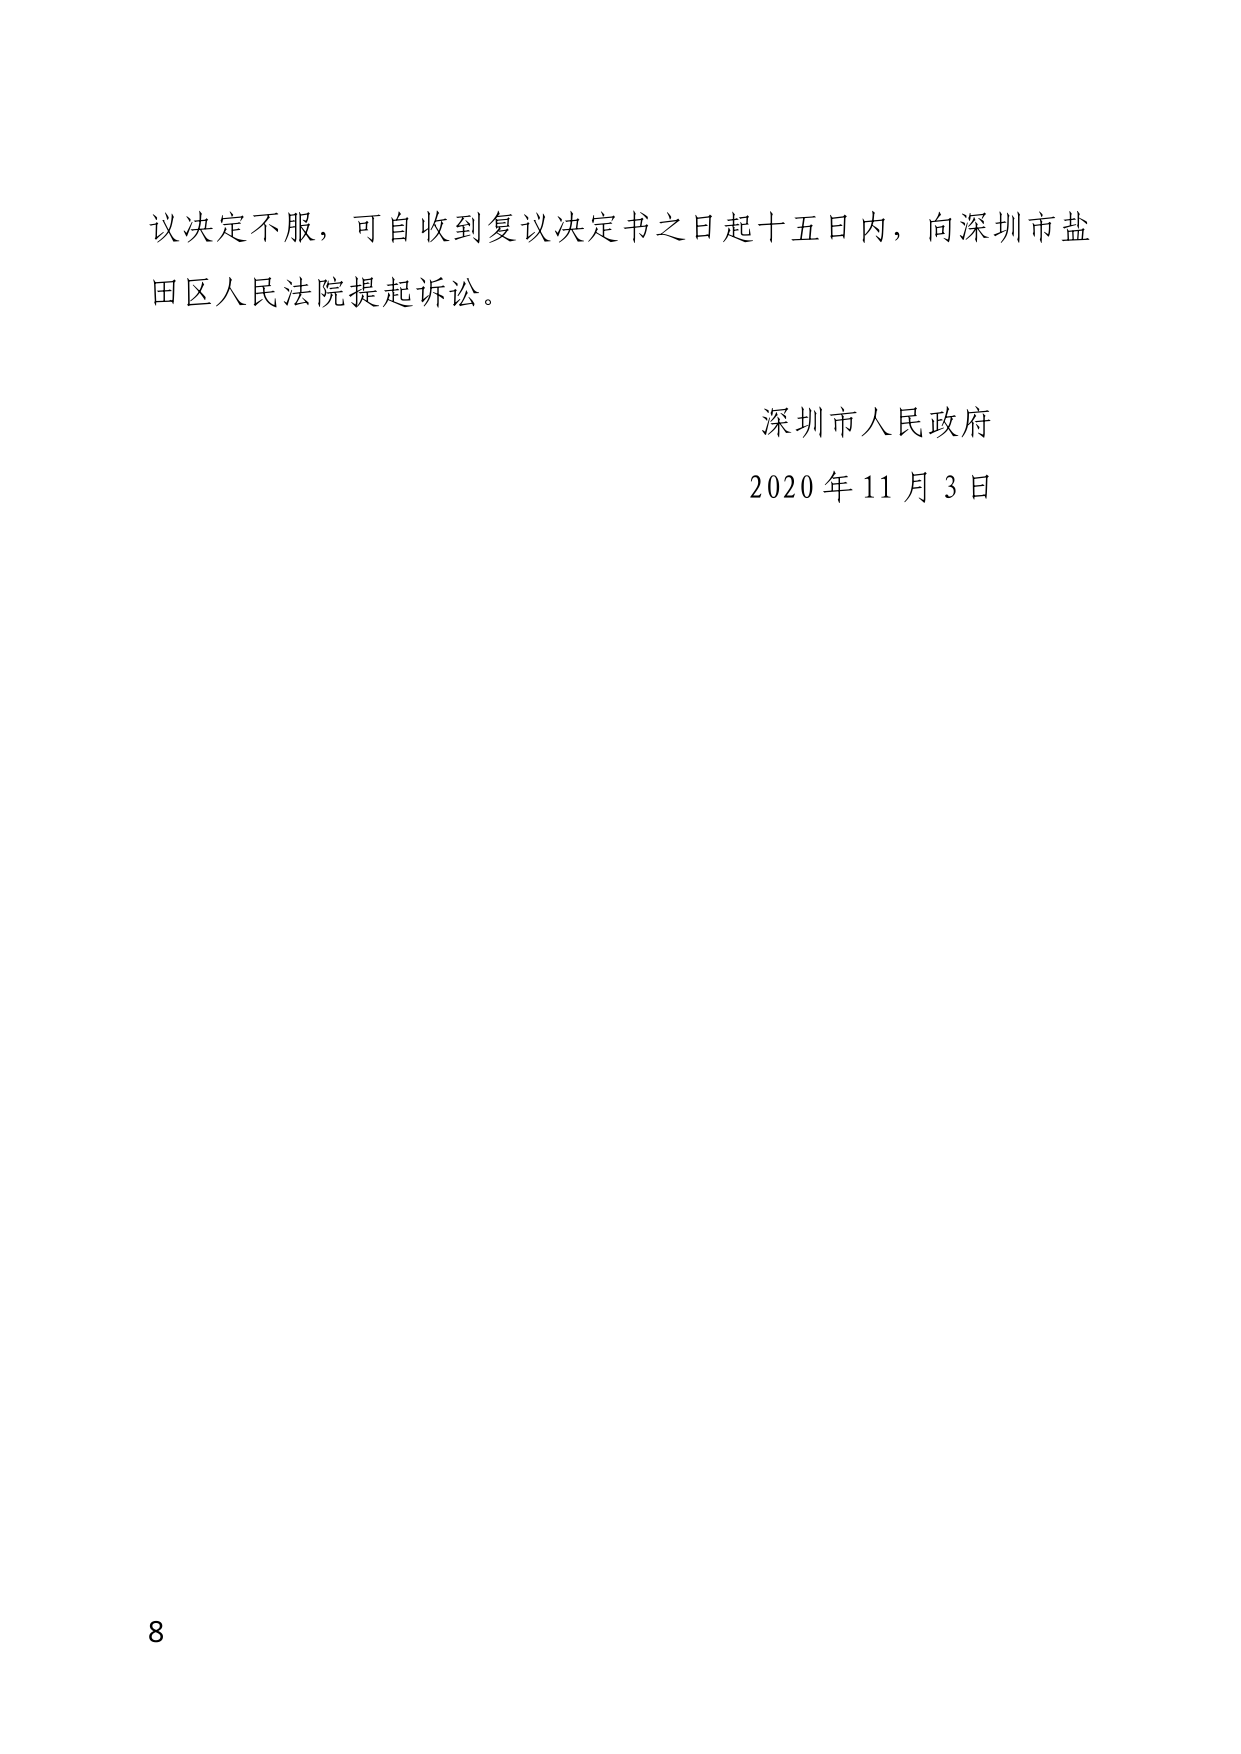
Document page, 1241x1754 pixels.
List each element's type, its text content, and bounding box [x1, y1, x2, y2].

text 2020年11月3日 [148, 453, 1092, 518]
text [148, 193, 1092, 323]
text 深圳市人民政府 [148, 388, 1092, 453]
